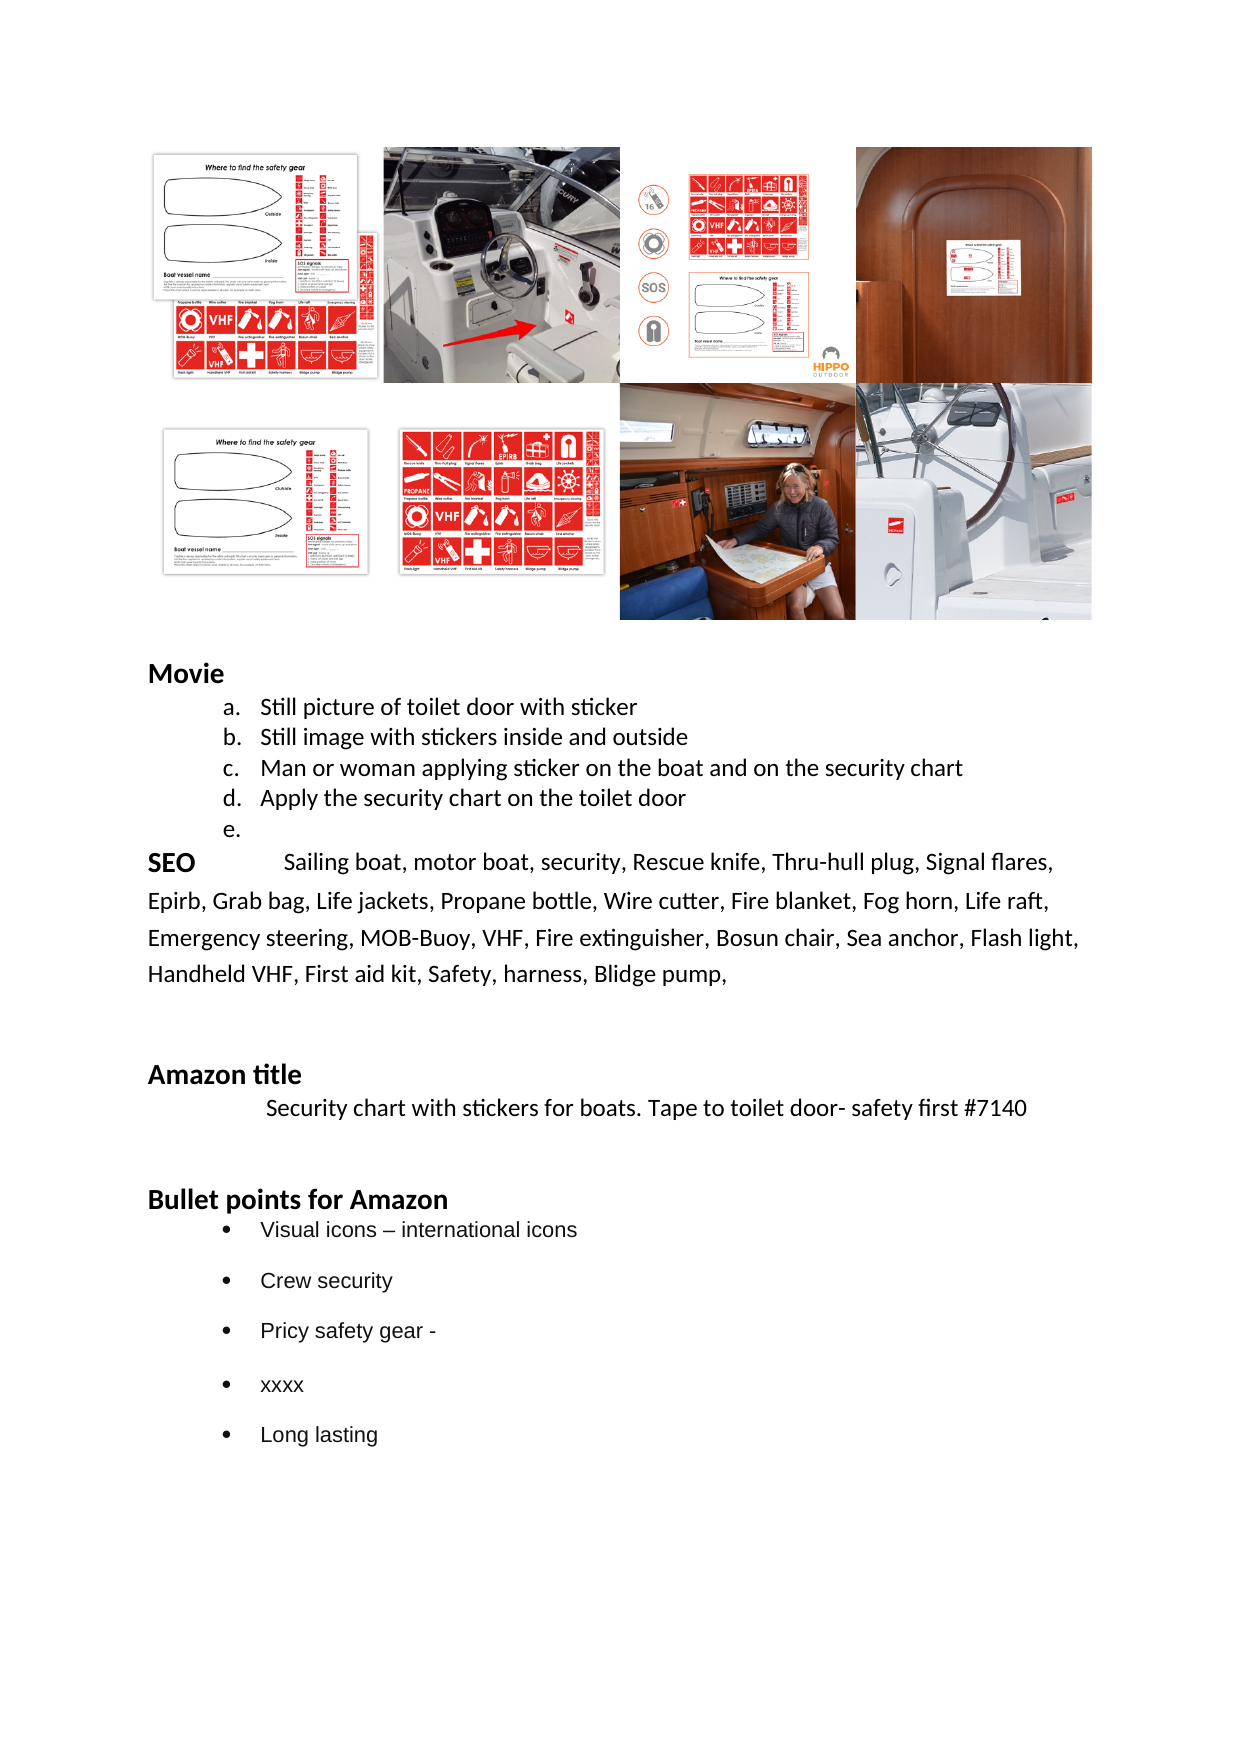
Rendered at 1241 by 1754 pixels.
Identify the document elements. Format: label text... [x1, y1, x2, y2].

list Apply the security chart on the toilet door [223, 783, 1093, 813]
text SEO Sailing boat, motor boat, security, Rescue knife, Thru-hull plug, Signal flares, Epirb, Grab bag, Life jackets, Propane bottle, Wire cutter, Fire blanket, Fog horn, Life raft, Emergency steering, MOB-Buoy, VHF, Fire extinguisher, Bosun chair, Sea anchor, Flash light, Handheld VHF, First aid kit, Safety, harness, Blidge pump, [148, 844, 1093, 989]
picture [147, 147, 1093, 620]
list Still picture of toilet door with sticker [223, 691, 1093, 722]
text Bullet points for Amazon [148, 1181, 1093, 1217]
list Still image with stickers inside and outside [223, 722, 1093, 752]
list Man or woman applying sticker on the boat and on the security chart [223, 752, 1093, 783]
list Long lasting [223, 1422, 1093, 1447]
text Movie [148, 655, 1093, 691]
list Visual icons – international icons [223, 1217, 1093, 1242]
list xxxx [223, 1372, 1093, 1397]
list Crew security [223, 1267, 1093, 1293]
subtitle Security chart with stickers for boats. Tape to toilet door- safety first #7140 [266, 1092, 1093, 1122]
list Pricy safety gear - [223, 1318, 1093, 1343]
text Amazon title [148, 1056, 1093, 1092]
